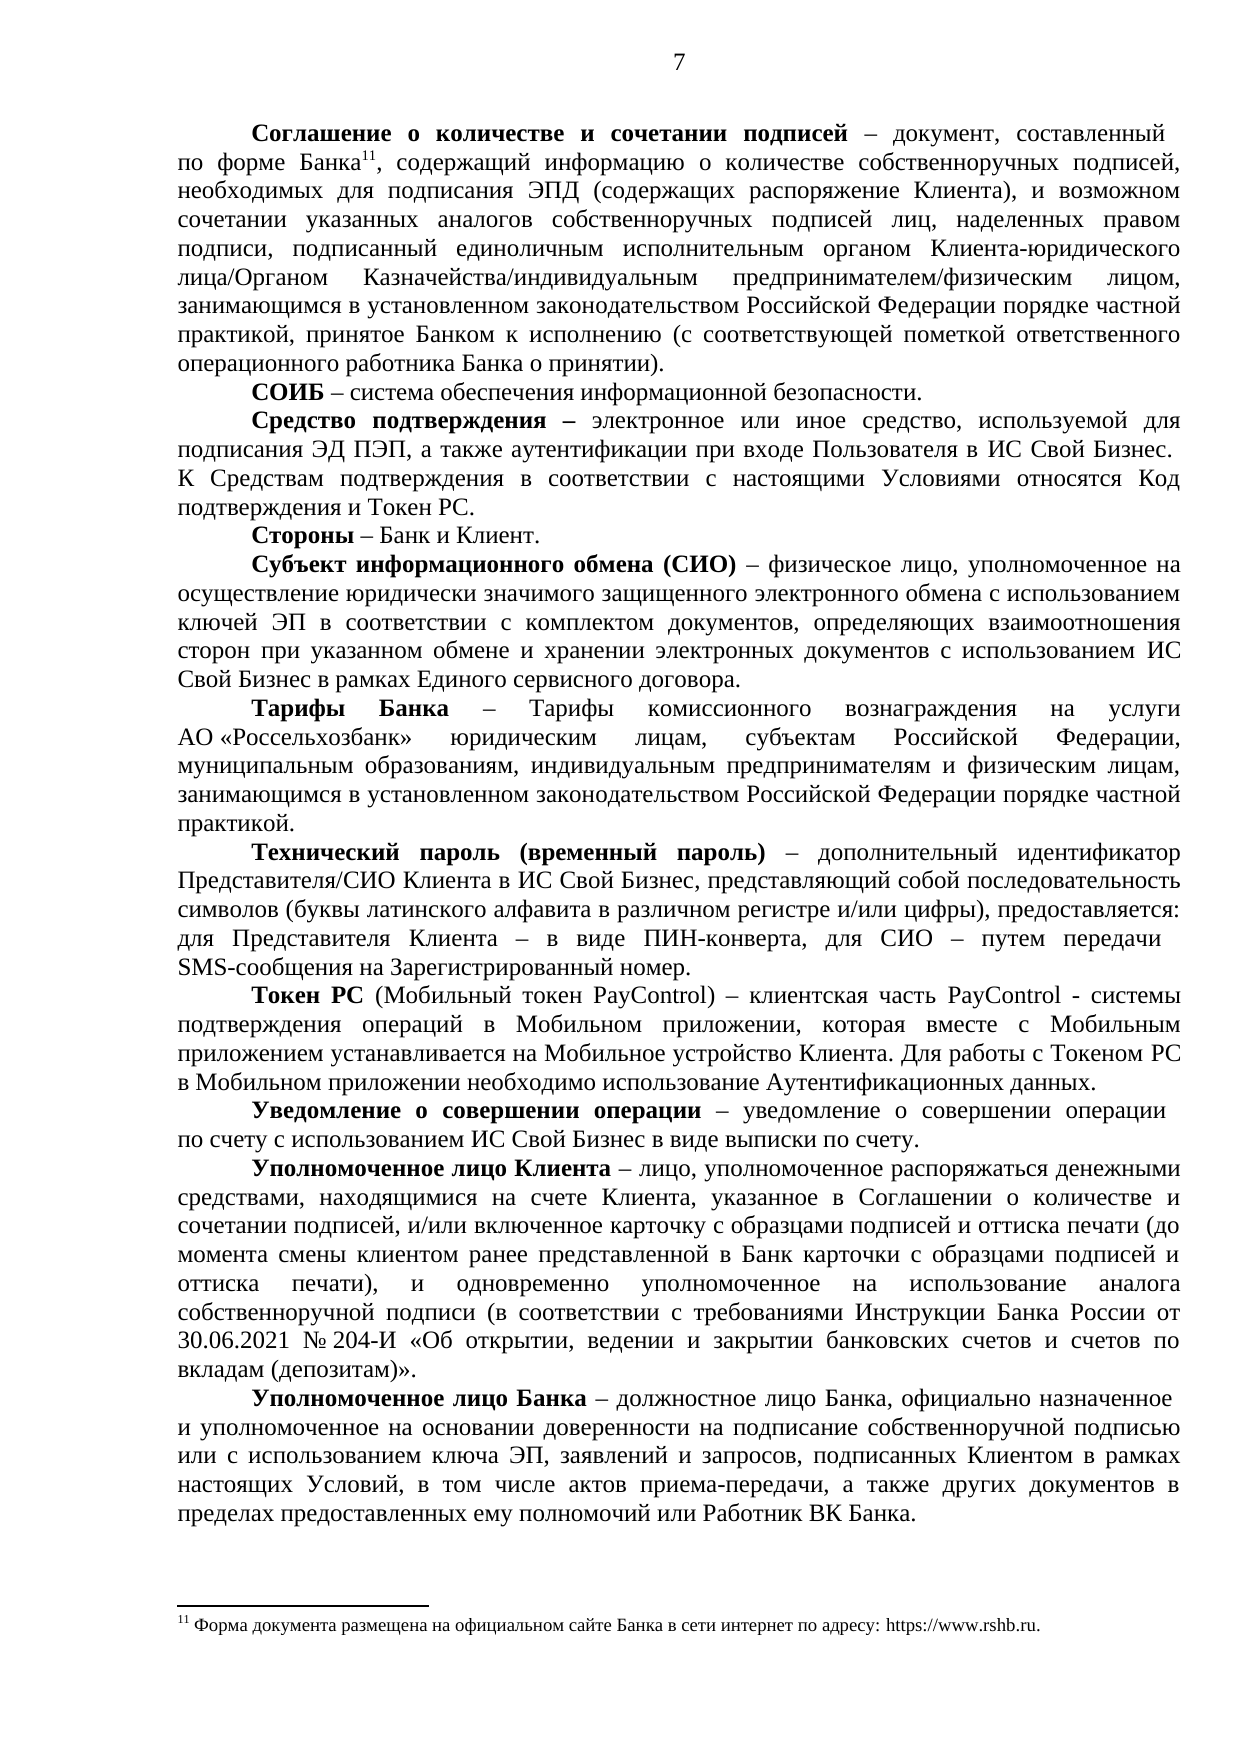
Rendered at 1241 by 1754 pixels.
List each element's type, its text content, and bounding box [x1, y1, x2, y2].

text Стороны – Банк и Клиент. [177, 521, 1181, 549]
text Токен PC (Мобильный токен PayControl) – клиентская часть PayControl - системы подтверждения операций в Мобильном приложении, которая вместе с Мобильным приложением устанавливается на Мобильное устройство Клиента. Для работы с Токеном PC в Мобильном приложении необходимо использование Аутентификационных данных. [177, 981, 1181, 1096]
text Технический пароль (временный пароль) – дополнительный идентификатор Представителя/СИО Клиента в ИС Свой Бизнес, представляющий собой последовательность символов (буквы латинского алфавита в различном регистре и/или цифры), предоставляется: для Представителя Клиента – в виде ПИН-конверта, для СИО – путем передачи SMS-сообщения на Зарегистрированный номер. [177, 837, 1181, 981]
text Тарифы Банка – Тарифы комиссионного вознаграждения на услуги АО «Россельхозбанк» юридическим лицам, субъектам Российской Федерации, муниципальным образованиям, индивидуальным предпринимателям и физическим лицам, занимающимся в установленном законодательством Российской Федерации порядке частной практикой. [177, 693, 1181, 837]
text СОИБ – система обеспечения информационной безопасности. [177, 377, 1181, 406]
text Уведомление о совершении операции – уведомление о совершении операции по счету с использованием ИС Свой Бизнес в виде выписки по счету. [177, 1096, 1181, 1153]
text Соглашение о количестве и сочетании подписей – документ, составленный по форме Банка, содержащий информацию о количестве собственноручных подписей, необходимых для подписания ЭПД (содержащих распоряжение Клиента), и возможном сочетании указанных аналогов собственноручных подписей лиц, наделенных правом подписи, подписанный единоличным исполнительным органом Клиента-юридического лица/Органом Казначейства/индивидуальным предпринимателем/физическим лицом, занимающимся в установленном законодательством Российской Федерации порядке частной практикой, принятое Банком к исполнению (с соответствующей пометкой ответственного операционного работника Банка о принятии). [177, 118, 1181, 377]
text Уполномоченное лицо Клиента – лицо, уполномоченное распоряжаться денежными средствами, находящимися на счете Клиента, указанное в Соглашении о количестве и сочетании подписей, и/или включенное карточку с образцами подписей и оттиска печати (до момента смены клиентом ранее представленной в Банк карточки с образцами подписей и оттиска печати), и одновременно уполномоченное на использование аналога собственноручной подписи (в соответствии с требованиями Инструкции Банка России от 30.06.2021 № 204-И «Об открытии, ведении и закрытии банковских счетов и счетов по вкладам (депозитам)». [177, 1153, 1181, 1383]
text Субъект информационного обмена (СИО) – физическое лицо, уполномоченное на осуществление юридически значимого защищенного электронного обмена с использованием ключей ЭП в соответствии с комплектом документов, определяющих взаимоотношения сторон при указанном обмене и хранении электронных документов с использованием ИС Свой Бизнес в рамках Единого сервисного договора. [177, 549, 1181, 693]
text Уполномоченное лицо Банка – должностное лицо Банка, официально назначенное и уполномоченное на основании доверенности на подписание собственноручной подписью или с использованием ключа ЭП, заявлений и запросов, подписанных Клиентом в рамках настоящих Условий, в том числе актов приема-передачи, а также других документов в пределах предоставленных ему полномочий или Работник ВК Банка. [177, 1383, 1181, 1527]
text Средство подтверждения – электронное или иное средство, используемой для подписания ЭД ПЭП, а также аутентификации при входе Пользователя в ИС Свой Бизнес. К Средствам подтверждения в соответствии с настоящими Условиями относятся Код подтверждения и Токен РС. [177, 406, 1181, 521]
